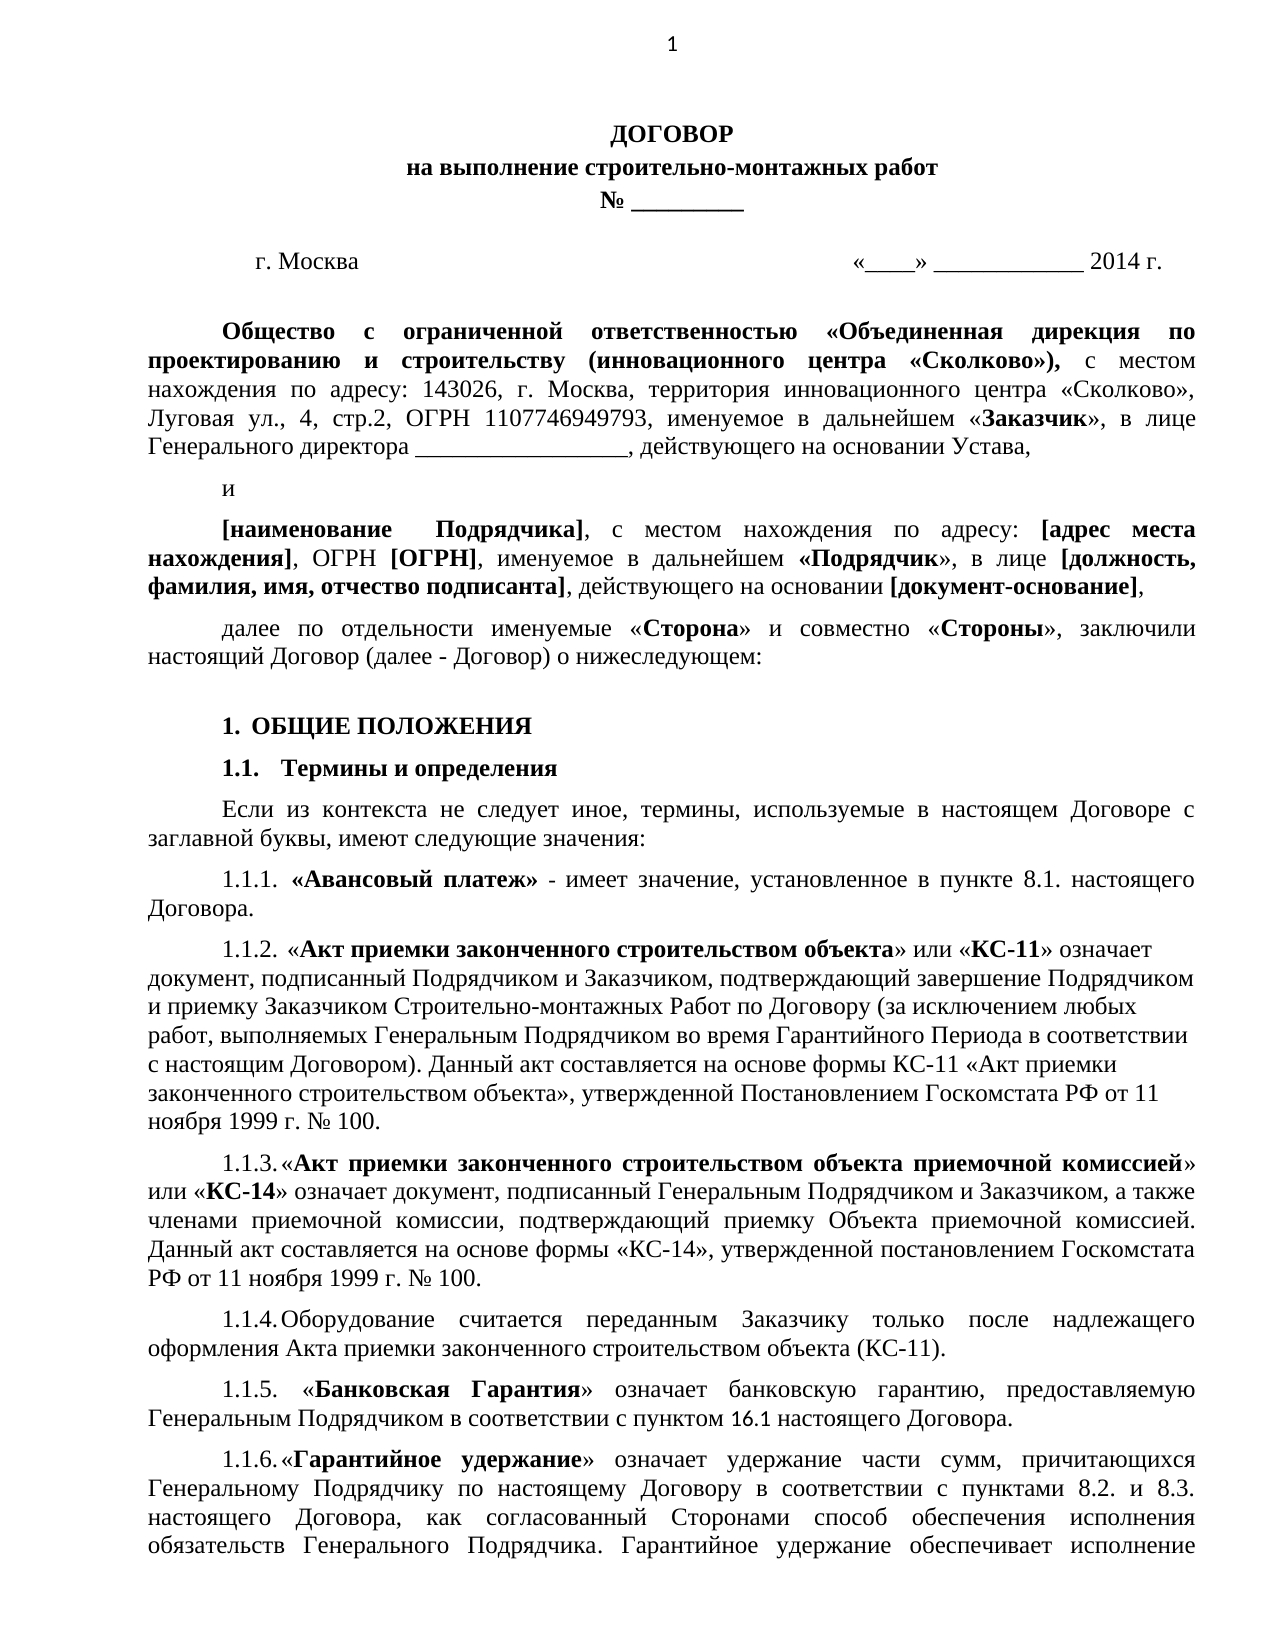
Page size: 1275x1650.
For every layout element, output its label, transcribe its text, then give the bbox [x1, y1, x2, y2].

list ОБЩИЕ ПОЛОЖЕНИЯ [148, 711, 1196, 740]
text Общество с ограниченной ответственностью «Объединенная дирекция по проектированию и строительству (инновационного центра «Сколково»), с местом нахождения по адресу: 143026, г. Москва, территория инновационного центра «Сколково», Луговая ул., 4, стр.2, ОГРН 1107746949793, именуемое в дальнейшем «Заказчик», в лице Генерального директора _________________, действующего на основании Устава, [148, 316, 1196, 460]
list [148, 1444, 1196, 1559]
text и [148, 473, 1196, 501]
list «Акт приемки законченного строительством объекта приемочной комиссией» или «КС-14» означает документ, подписанный Генеральным Подрядчиком и Заказчиком, а также членами приемочной комиссии, подтверждающий приемку Объекта приемочной комиссией. Данный акт составляется на основе формы «КС-14», утвержденной постановлением Госкомстата РФ от 11 ноября 1999 г. № 100. [148, 1148, 1196, 1291]
text далее по отдельности именуемые «Сторона» и совместно «Стороны», заключили настоящий Договор (далее - Договор) о нижеследующем: [148, 613, 1196, 670]
text на выполнение строительно-монтажных работ [148, 152, 1196, 180]
text г. Москва «____» ____________ 2014 г. [148, 246, 1196, 275]
list Оборудование считается переданным Заказчику только после надлежащего оформления Акта приемки законченного строительством объекта (КС-11). [148, 1304, 1196, 1361]
list «Авансовый платеж» - имеет значение, установленное в пункте 8.1. настоящего Договора. [148, 864, 1196, 921]
list «Банковская Гарантия» означает банковскую гарантию, предоставляемую Генеральным Подрядчиком в соответствии с пунктом 16.1 настоящего Договора. [148, 1374, 1196, 1432]
text [наименование Подрядчика], с местом нахождения по адресу: [адрес места нахождения], ОГРН [ОГРН], именуемое в дальнейшем «Подрядчик», в лице [должность, фамилия, имя, отчество подписанта], действующего на основании [документ-основание], [148, 514, 1196, 600]
list «Акт приемки законченного строительством объекта» или «КС-11» означает документ, подписанный Подрядчиком и Заказчиком, подтверждающий завершение Подрядчиком и приемку Заказчиком Строительно-монтажных Работ по Договору (за исключением любых работ, выполняемых Генеральным Подрядчиком во время Гарантийного Периода в соответствии с настоящим Договором). Данный акт составляется на основе формы КС-11 «Акт приемки законченного строительством объекта», утвержденной Постановлением Госкомстата РФ от 11 ноября 1999 г. № 100. [148, 934, 1196, 1135]
text № _________ [148, 185, 1196, 213]
text Если из контекста не следует иное, термины, используемые в настоящем Договоре с заглавной буквы, имеют следующие значения: [148, 794, 1196, 851]
list Термины и определения [148, 753, 1196, 781]
text ДОГОВОР [148, 119, 1196, 147]
